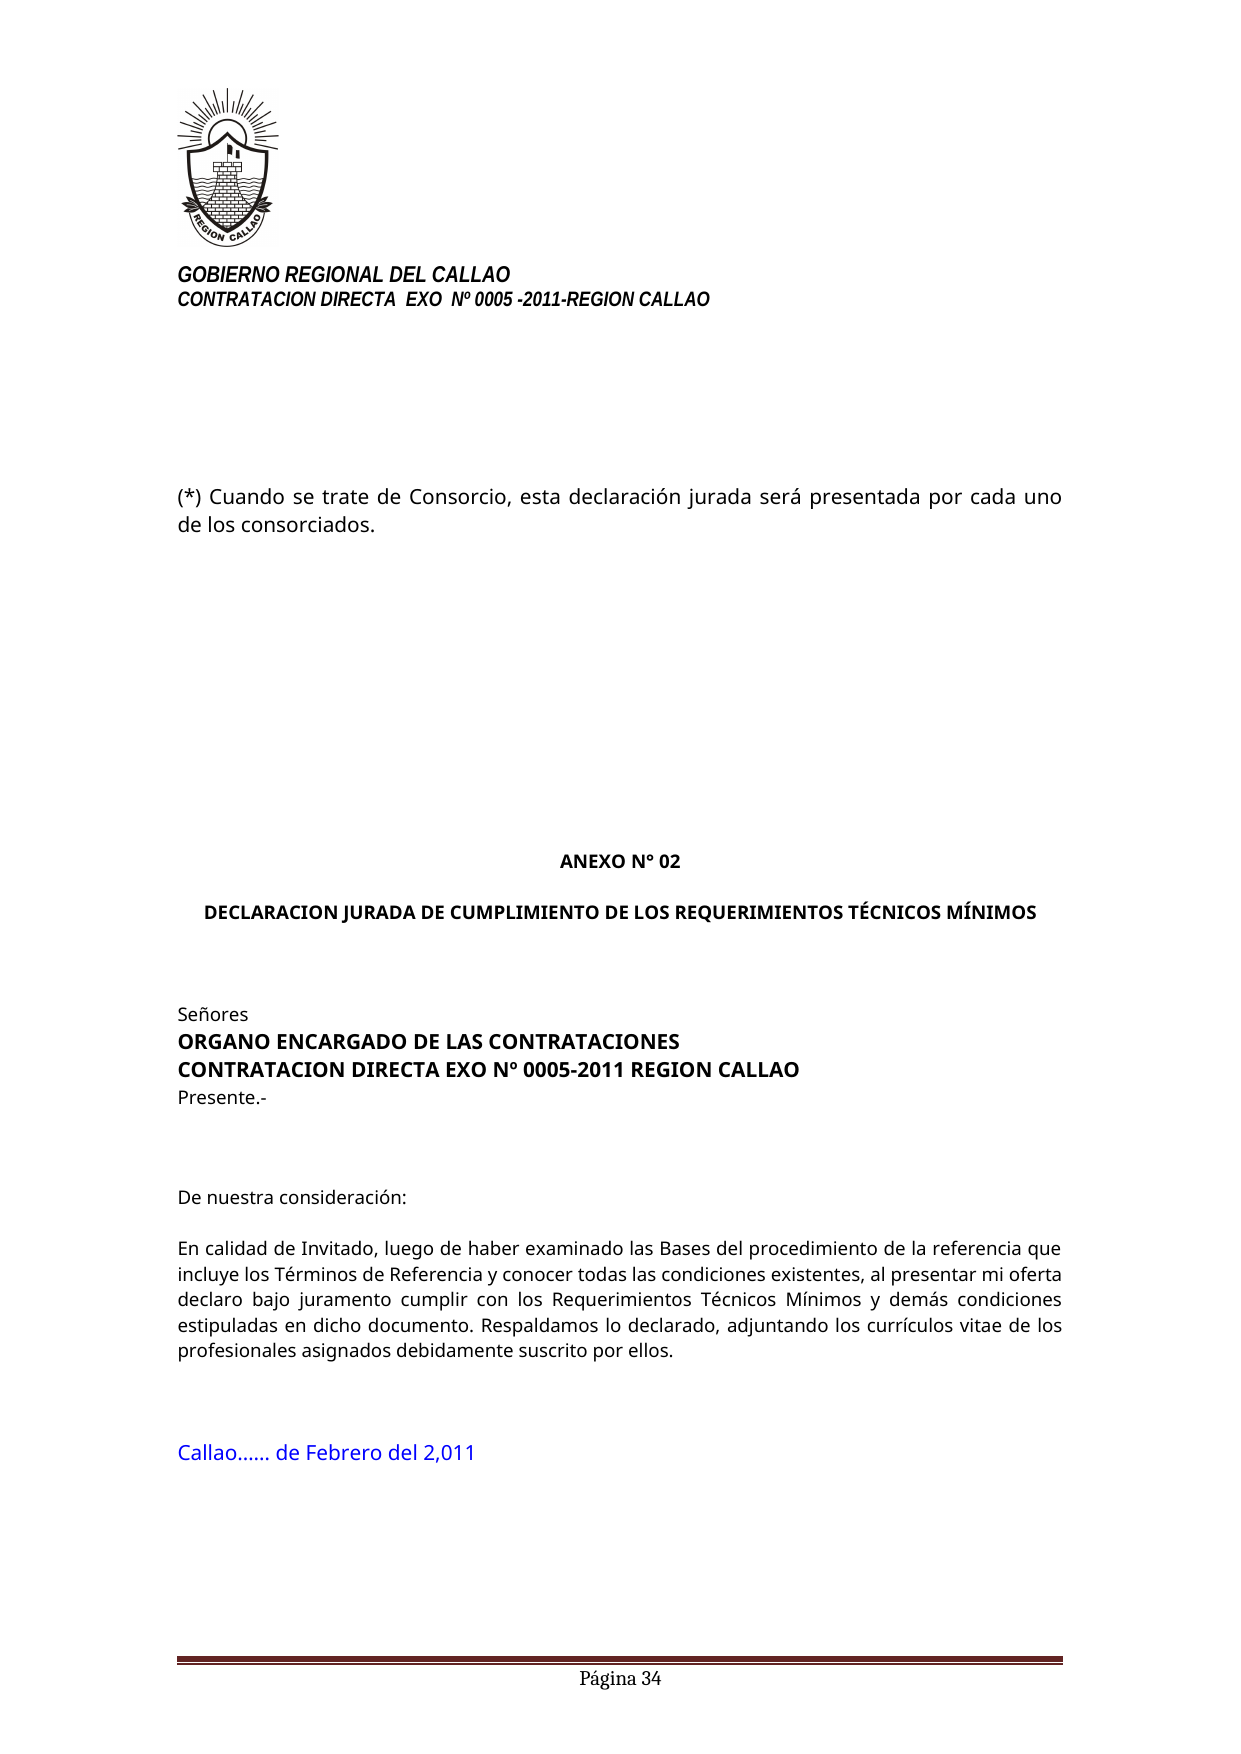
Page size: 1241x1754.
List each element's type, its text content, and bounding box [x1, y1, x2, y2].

text En calidad de Invitado, luego de haber examinado las Bases del procedimiento de la referencia que incluye los Términos de Referencia y conocer todas las condiciones existentes, al presentar mi oferta declaro bajo juramento cumplir con los Requerimientos Técnicos Mínimos y demás condiciones estipuladas en dicho documento. Respaldamos lo declarado, adjuntando los currículos vitae de los profesionales asignados debidamente suscrito por ellos. [177, 1236, 1063, 1363]
text ORGANO ENCARGADO DE LAS CONTRATACIONES [177, 1027, 1063, 1056]
picture [177, 88, 279, 247]
text CONTRATACION DIRECTA EXO Nº 0005-2011 REGION CALLAO [177, 1056, 1063, 1084]
text Presente.- [177, 1084, 1063, 1109]
text (*) Cuando se trate de Consorcio, esta declaración jurada será presentada por cada uno de los consorciados. [177, 482, 1063, 539]
text Señores [177, 1002, 1063, 1027]
text Callao…… de Febrero del 2,011 [177, 1438, 1063, 1467]
text De nuestra consideración: [177, 1185, 1063, 1210]
text DECLARACION JURADA DE CUMPLIMIENTO DE LOS REQUERIMIENTOS TÉCNICOS MÍNIMOS [177, 899, 1063, 925]
text ANEXO N° 02 [177, 848, 1063, 874]
